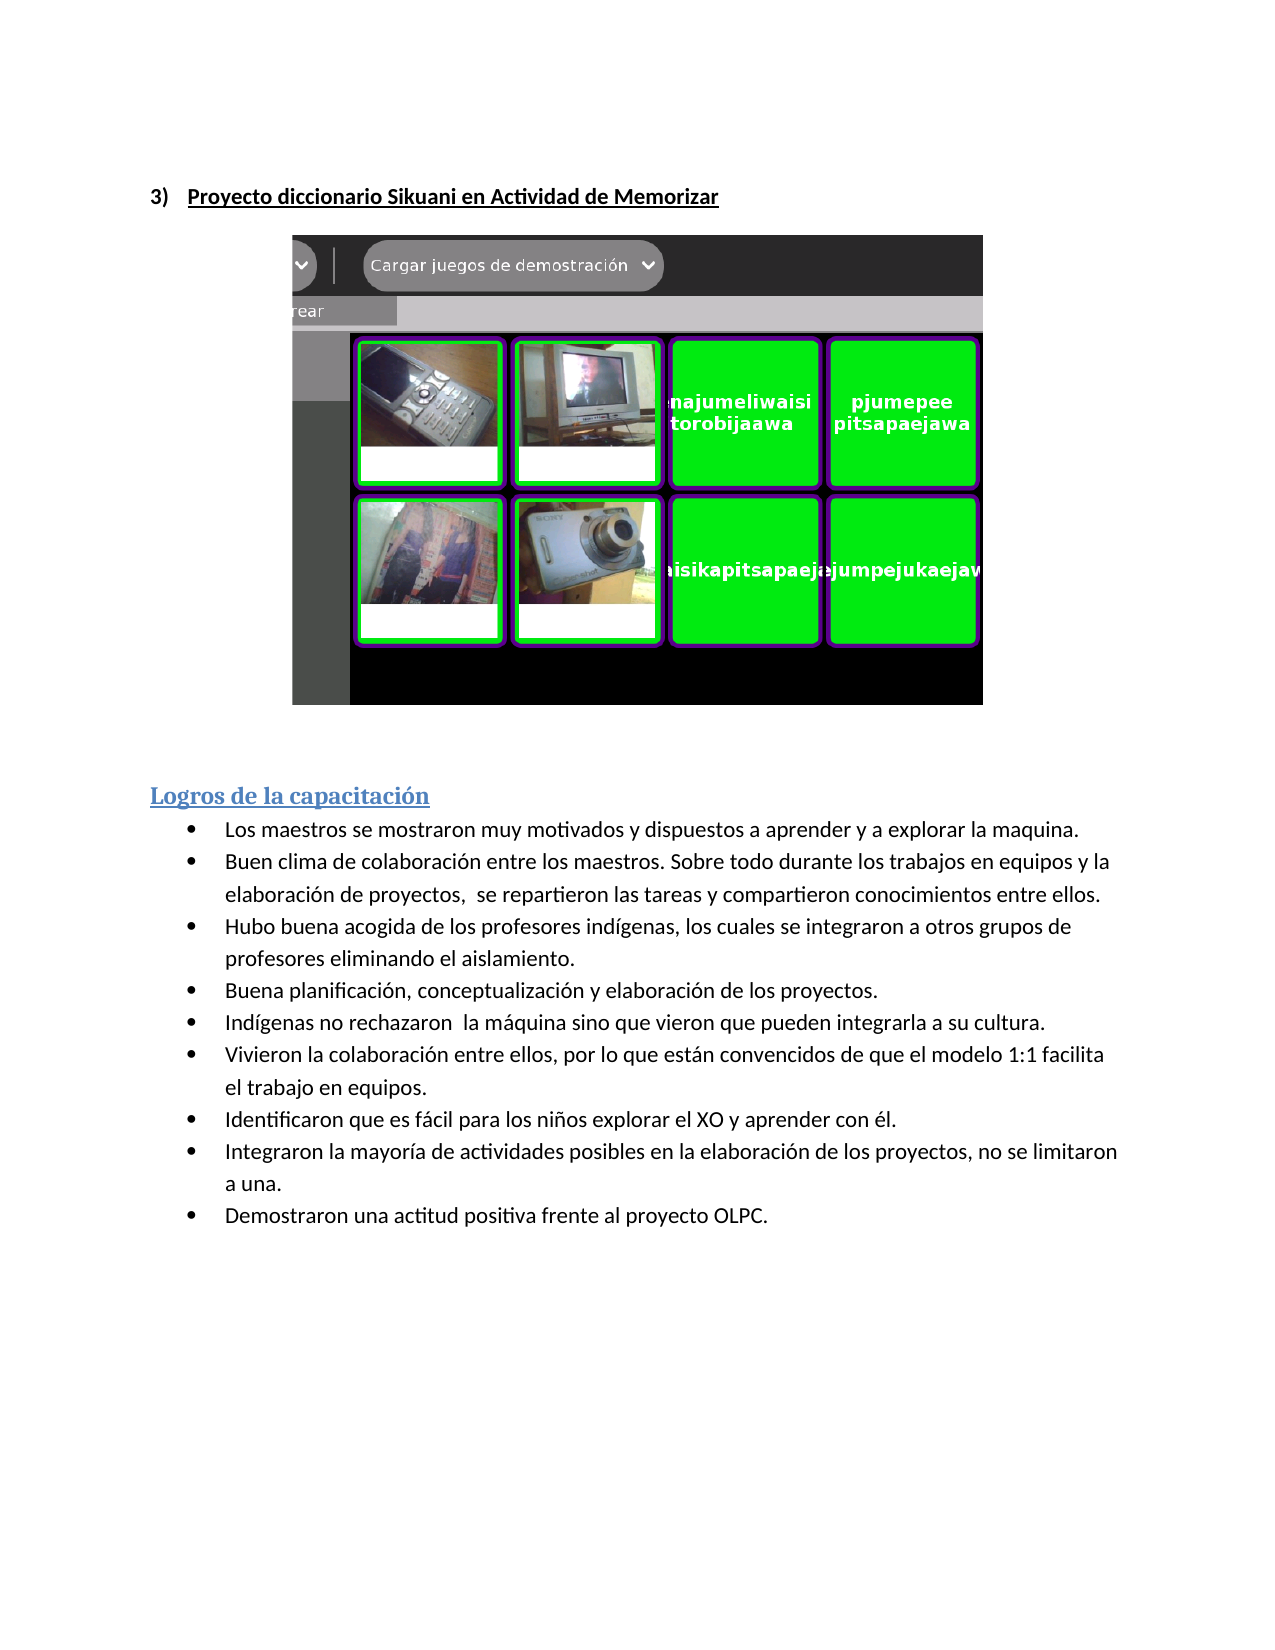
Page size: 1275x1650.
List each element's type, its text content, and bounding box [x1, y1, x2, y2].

list Proyecto diccionario Sikuani en Actividad de Memorizar [150, 182, 1125, 210]
list Los maestros se mostraron muy motivados y dispuestos a aprender y a explorar la maquina. [187, 815, 1125, 843]
subtitle Logros de la capacitación [150, 782, 1125, 811]
list Buen clima de colaboración entre los maestros. Sobre todo durante los trabajos en equipos y la elaboración de proyectos, se repartieron las tareas y compartieron conocimientos entre ellos. [187, 847, 1125, 908]
list Identificaron que es fácil para los niños explorar el XO y aprender con él. [187, 1105, 1125, 1133]
list Buena planificación, conceptualización y elaboración de los proyectos. [187, 976, 1125, 1004]
list Hubo buena acogida de los profesores indígenas, los cuales se integraron a otros grupos de profesores eliminando el aislamiento. [187, 912, 1125, 972]
list Demostraron una actitud positiva frente al proyecto OLPC. [187, 1202, 1125, 1229]
list Integraron la mayoría de actividades posibles en la elaboración de los proyectos, no se limitaron a una. [187, 1137, 1125, 1197]
picture [292, 235, 983, 705]
list Vivieron la colaboración entre ellos, por lo que están convencidos de que el modelo 1:1 facilita el trabajo en equipos. [187, 1041, 1125, 1101]
list Indígenas no rechazaron la máquina sino que vieron que pueden integrarla a su cultura. [187, 1008, 1125, 1036]
